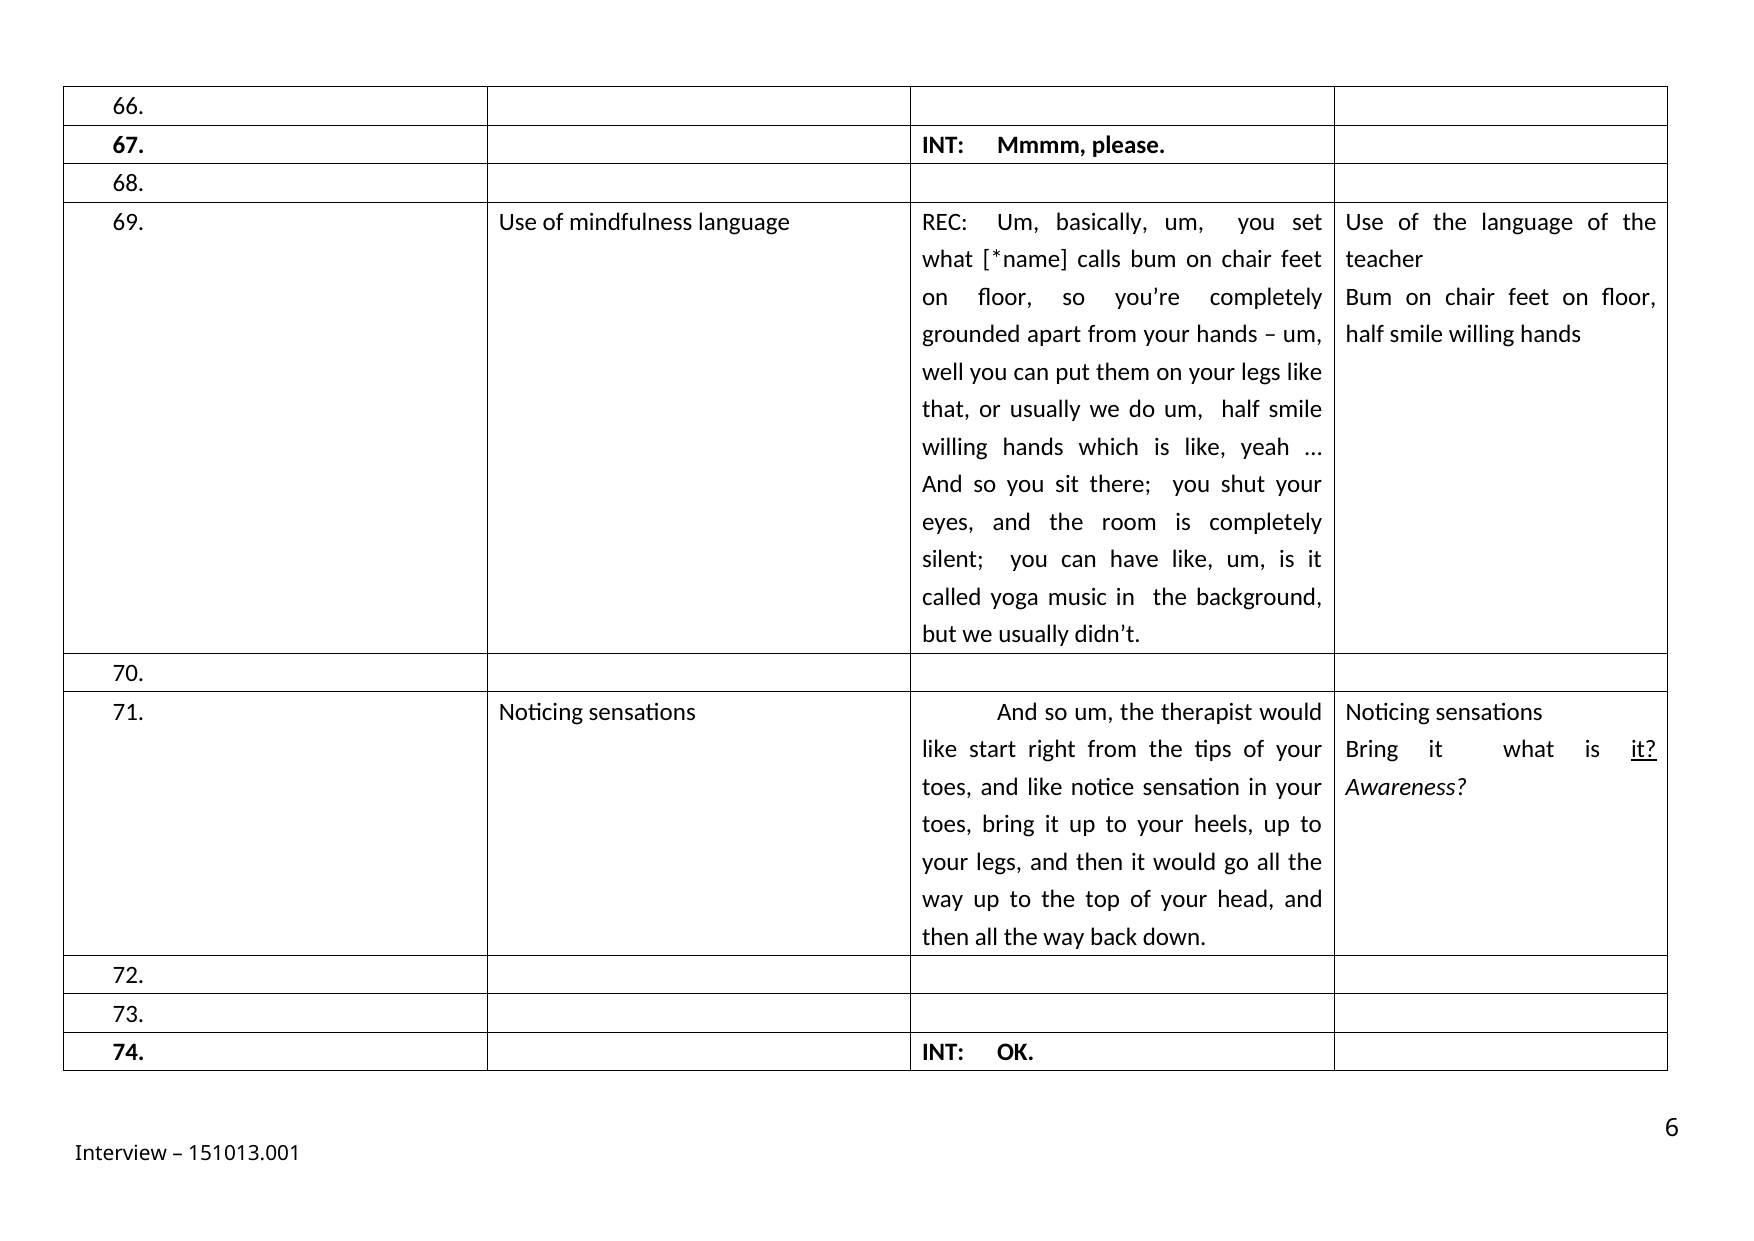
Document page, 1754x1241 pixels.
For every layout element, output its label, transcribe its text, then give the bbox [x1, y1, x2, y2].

table_cell [64, 1033, 487, 1070]
table_cell [1335, 164, 1667, 202]
table_cell [1335, 956, 1667, 993]
table_cell [1335, 87, 1667, 124]
table_cell [488, 994, 910, 1032]
table_cell Use of mindfulness language [488, 203, 910, 653]
table_cell And so um, the therapist would like start right from the tips of your toes, and like notice sensation in your toes, bring it up to your heels, up to your legs, and then it would go all the way up to the top of your head, and then all the way back down. [911, 692, 1334, 955]
table_cell [488, 87, 910, 124]
table_cell [64, 654, 487, 691]
table_cell Use of the language of the teacher Bum on chair feet on floor, half smile willing hands [1335, 203, 1667, 653]
table_cell REC: Um, basically, um, you set what [*name] calls bum on chair feet on floor, so you’re completely grounded apart from your hands – um, well you can put them on your legs like that, or usually we do um, half smile willing hands which is like, yeah … And so you sit there; you shut your eyes, and the room is completely silent; you can have like, um, is it called yoga music in the background, but we usually didn’t. [911, 203, 1334, 653]
table_cell Noticing sensations [488, 692, 910, 955]
table_cell [911, 654, 1334, 691]
table_cell [64, 203, 487, 653]
table_cell [911, 994, 1334, 1032]
table_cell [911, 87, 1334, 124]
table_cell [64, 956, 487, 993]
table_cell [64, 126, 487, 163]
table_cell [1335, 1033, 1667, 1070]
table_cell [488, 126, 910, 163]
table_cell [488, 654, 910, 691]
table_cell Noticing sensations Bring it what is it? Awareness? [1335, 692, 1667, 955]
table_cell [1335, 654, 1667, 691]
table_cell [1335, 994, 1667, 1032]
table_cell [64, 87, 487, 124]
table_cell [64, 164, 487, 202]
table_cell [911, 956, 1334, 993]
table_cell INT: OK. [911, 1033, 1334, 1070]
table_cell [488, 164, 910, 202]
table_cell [1335, 126, 1667, 163]
table_cell [64, 692, 487, 955]
table_cell INT: Mmmm, please. [911, 126, 1334, 163]
table_cell [488, 956, 910, 993]
table_cell [488, 1033, 910, 1070]
table_cell [64, 994, 487, 1032]
table_cell [911, 164, 1334, 202]
